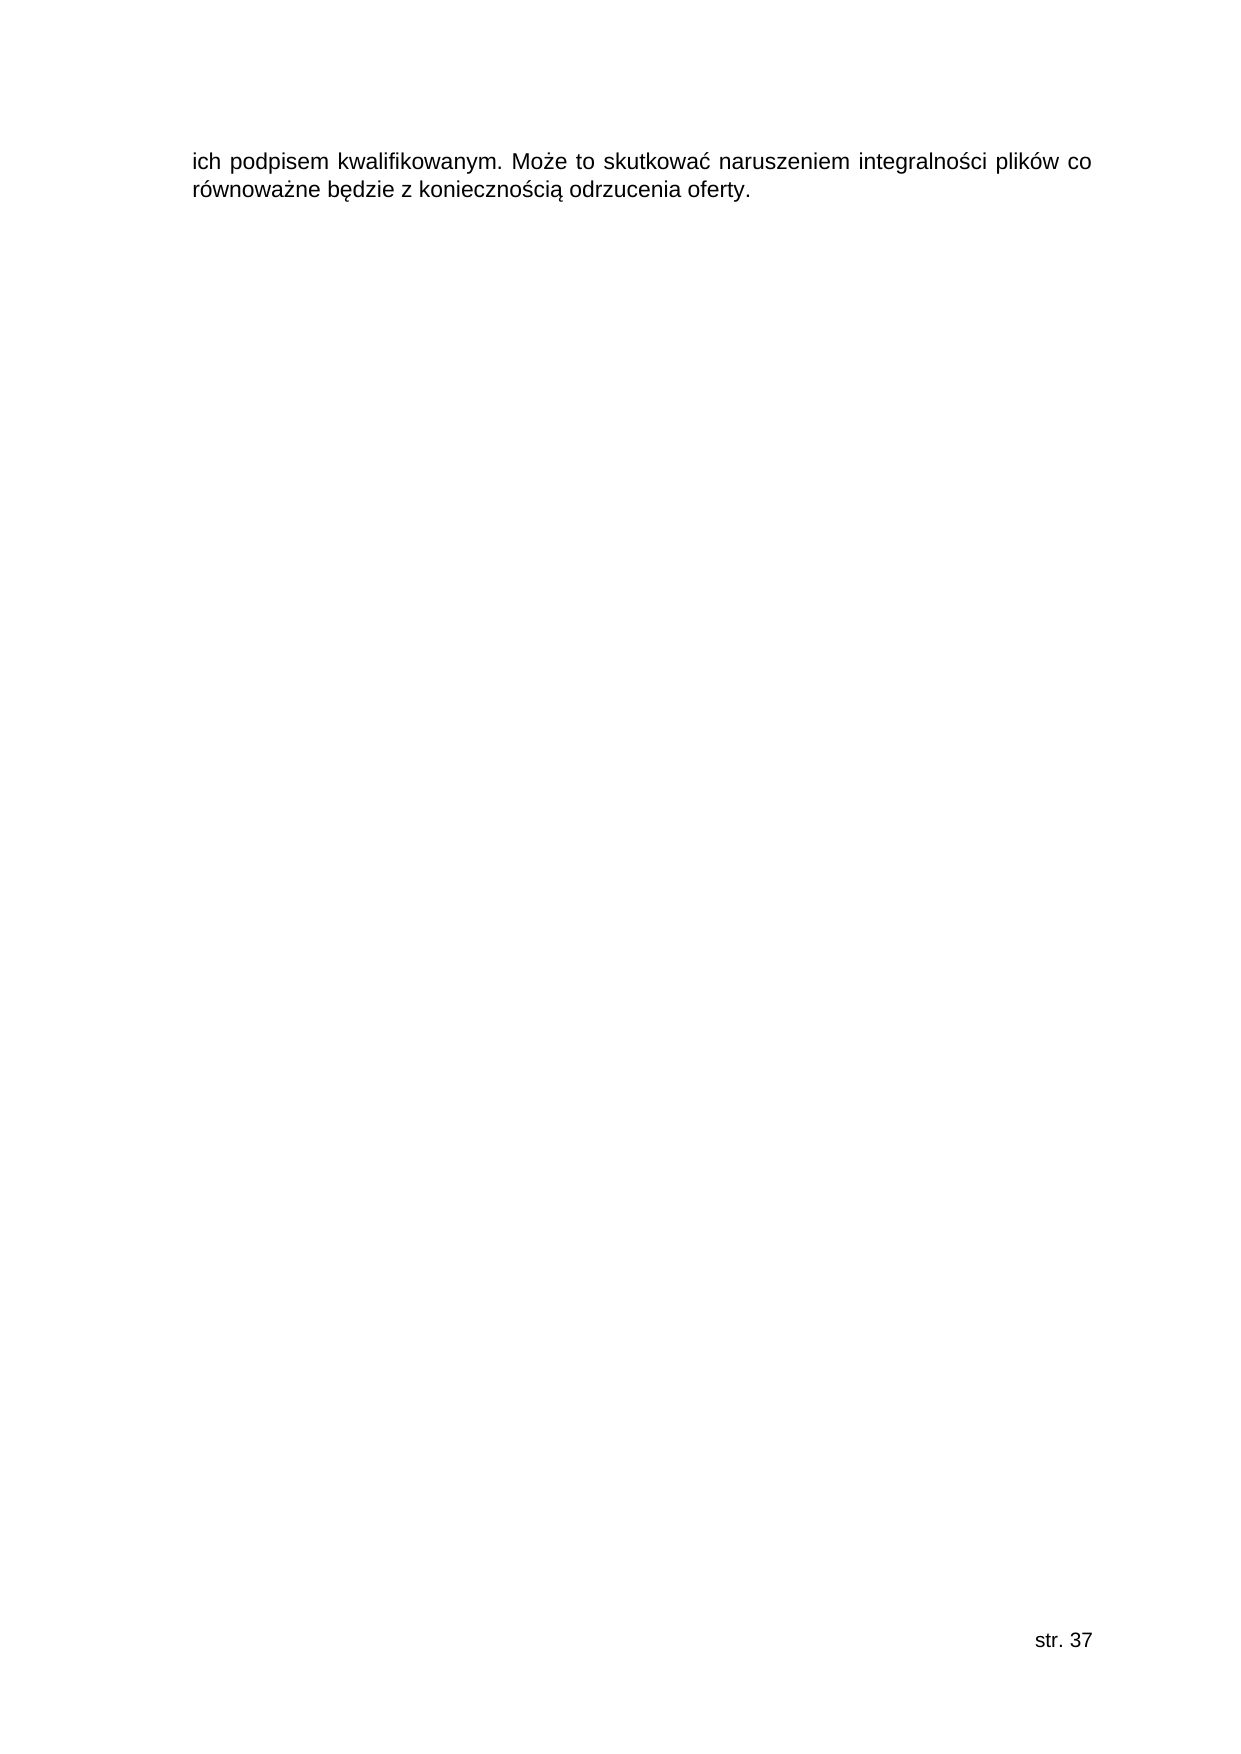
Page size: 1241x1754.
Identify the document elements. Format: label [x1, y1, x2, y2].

list [154, 148, 1092, 202]
